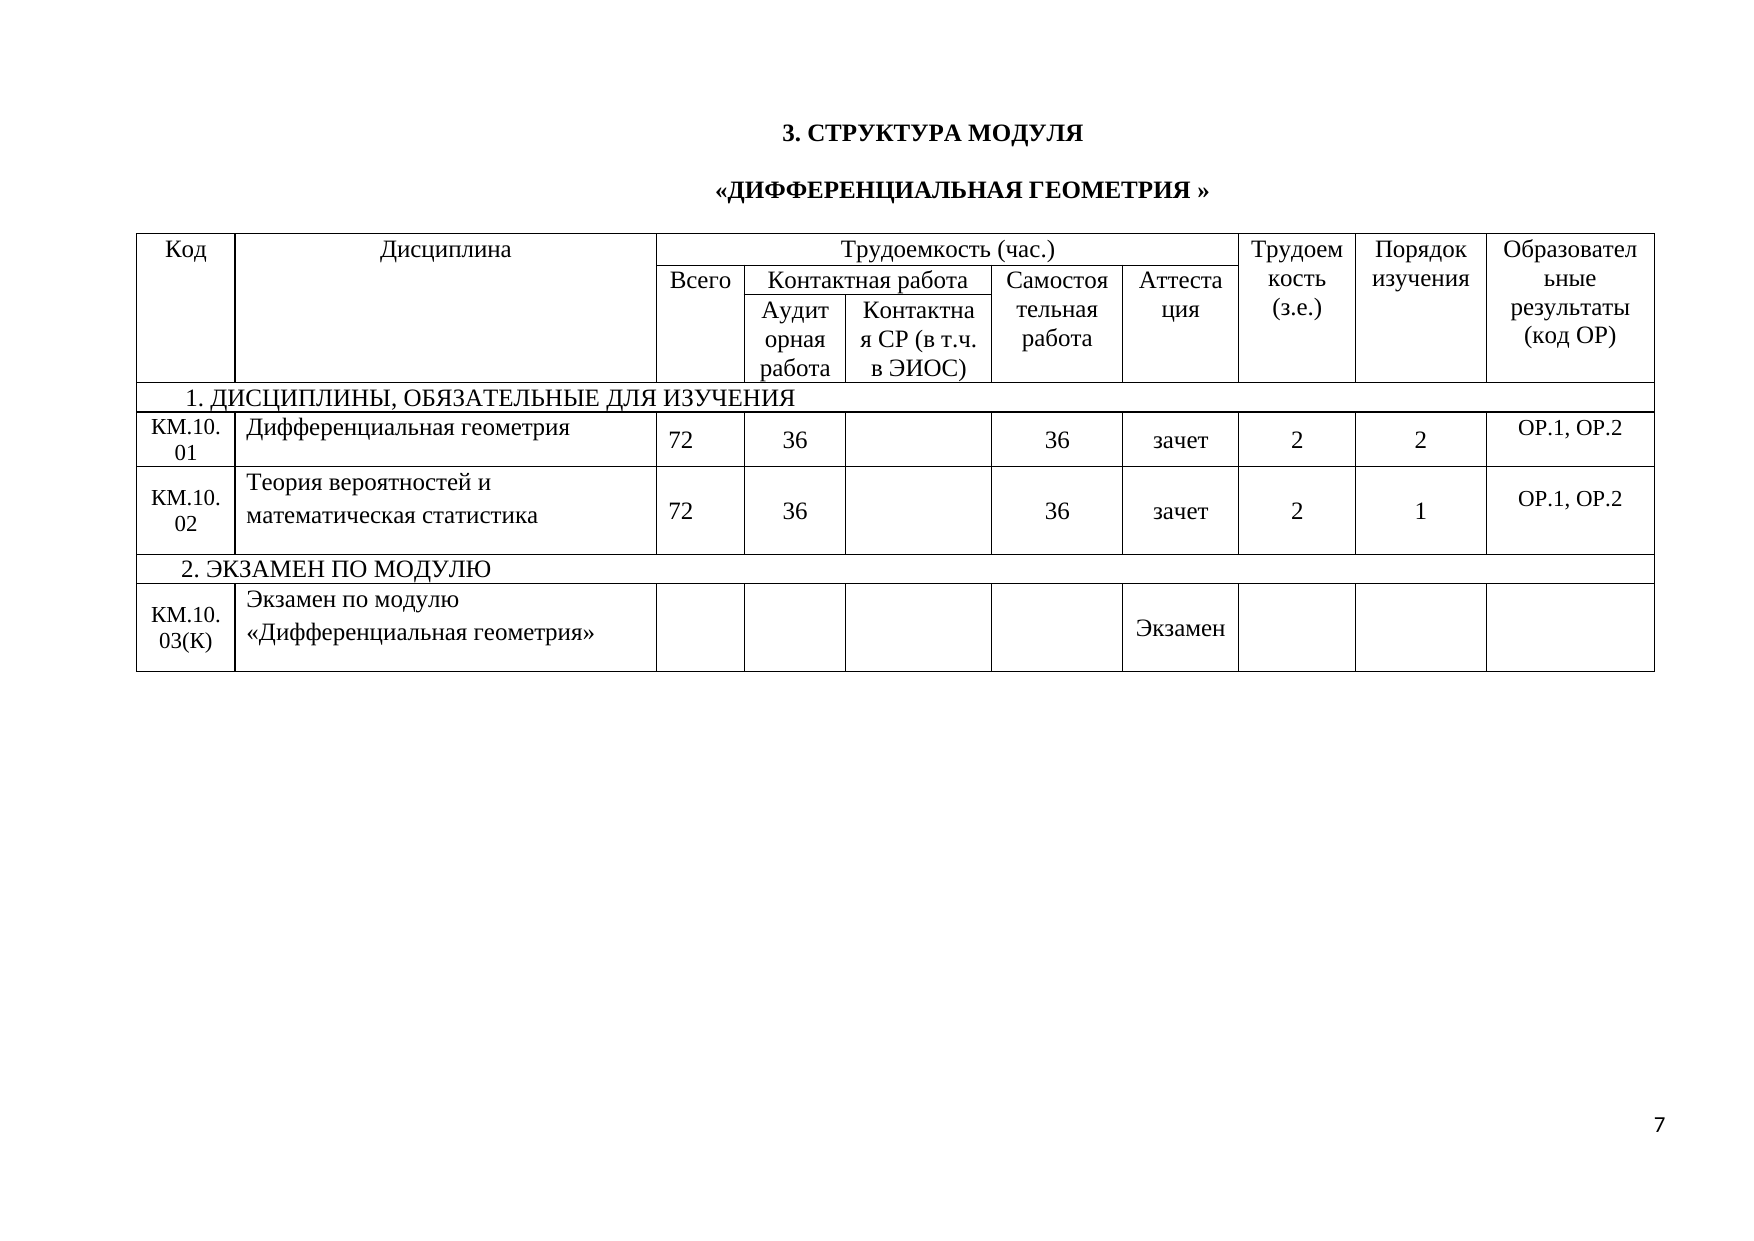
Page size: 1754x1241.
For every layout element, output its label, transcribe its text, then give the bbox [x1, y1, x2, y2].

table_cell Дифференциальная геометрия [236, 413, 656, 466]
text 3. Структура модуля [200, 118, 1665, 147]
table_cell 72 [657, 413, 744, 466]
table_cell зачет [1123, 467, 1238, 553]
table_cell 36 [745, 467, 845, 553]
table_cell Аттестация [1123, 266, 1238, 382]
table_cell Всего [657, 266, 744, 382]
table_cell Контактная СР (в т.ч. в ЭИОС) [846, 295, 991, 382]
table_cell 2 [1356, 413, 1486, 466]
table_cell [1356, 584, 1486, 671]
table_cell 2 [1239, 413, 1355, 466]
table_cell КМ.10.01 [137, 413, 234, 466]
table_cell Экзамен по модулю «Дифференциальная геометрия» [236, 584, 656, 671]
table_cell [992, 584, 1122, 671]
table_cell [846, 584, 991, 671]
table_cell 36 [992, 467, 1122, 553]
table_cell [1487, 584, 1654, 671]
table_cell 1 [1356, 467, 1486, 553]
text «Дифференциальная геометрия » [259, 176, 1665, 204]
table_cell зачет [1123, 413, 1238, 466]
table_cell [657, 584, 744, 671]
table_cell 36 [745, 413, 845, 466]
table_cell 2. Экзамен по модулю [137, 555, 1654, 583]
table_cell ОР.1, ор.2 [1487, 413, 1654, 466]
table_cell [846, 413, 991, 466]
table_header Порядок изучения [1356, 234, 1486, 382]
table_cell 2 [1239, 467, 1355, 553]
table_cell Самостоятельная работа [992, 266, 1122, 382]
table_cell Теория вероятностей и математическая статистика [236, 467, 656, 553]
table_header Дисциплина [236, 234, 656, 382]
table_cell Дисциплины, обязательные для изучения [137, 383, 1654, 411]
table_header Образовательные результаты (код ОР) [1487, 234, 1654, 382]
table_cell Контактная работа [745, 266, 991, 294]
table_header Трудоемкость (з.е.) [1239, 234, 1355, 382]
table_cell 36 [992, 413, 1122, 466]
table_cell 72 [657, 467, 744, 553]
table_cell ОР.1, ор.2 [1487, 467, 1654, 553]
table_cell Экзамен [1123, 584, 1238, 671]
table_cell [1239, 584, 1355, 671]
table_header Код [137, 234, 234, 382]
table_cell КМ.10.02 [137, 467, 234, 553]
table_cell [745, 584, 845, 671]
table_header Трудоемкость (час.) [657, 234, 1238, 264]
table_cell [846, 467, 991, 553]
table_cell КМ.10.03(К) [137, 584, 234, 671]
table_cell Аудиторная работа [745, 295, 845, 382]
